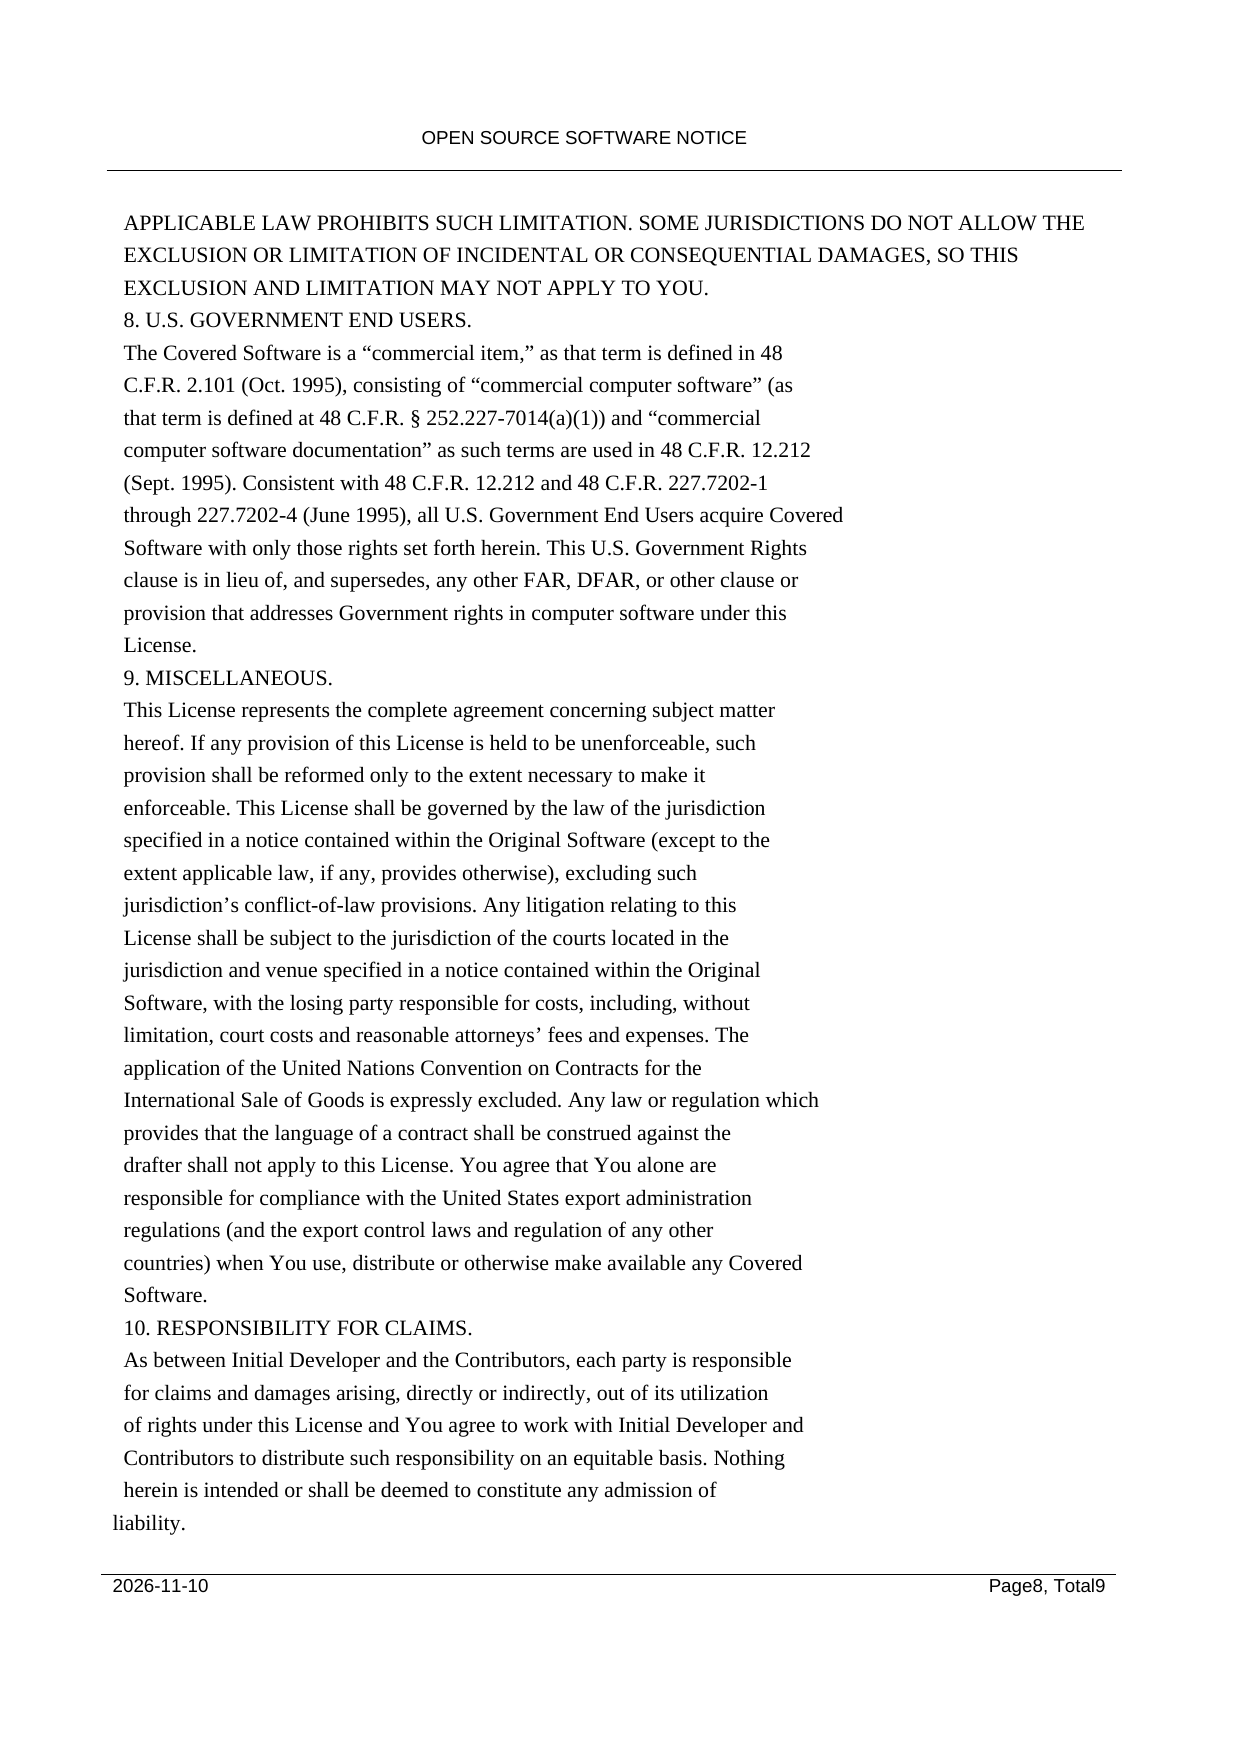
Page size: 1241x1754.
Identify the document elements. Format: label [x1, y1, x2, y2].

text [112, 206, 1128, 1539]
